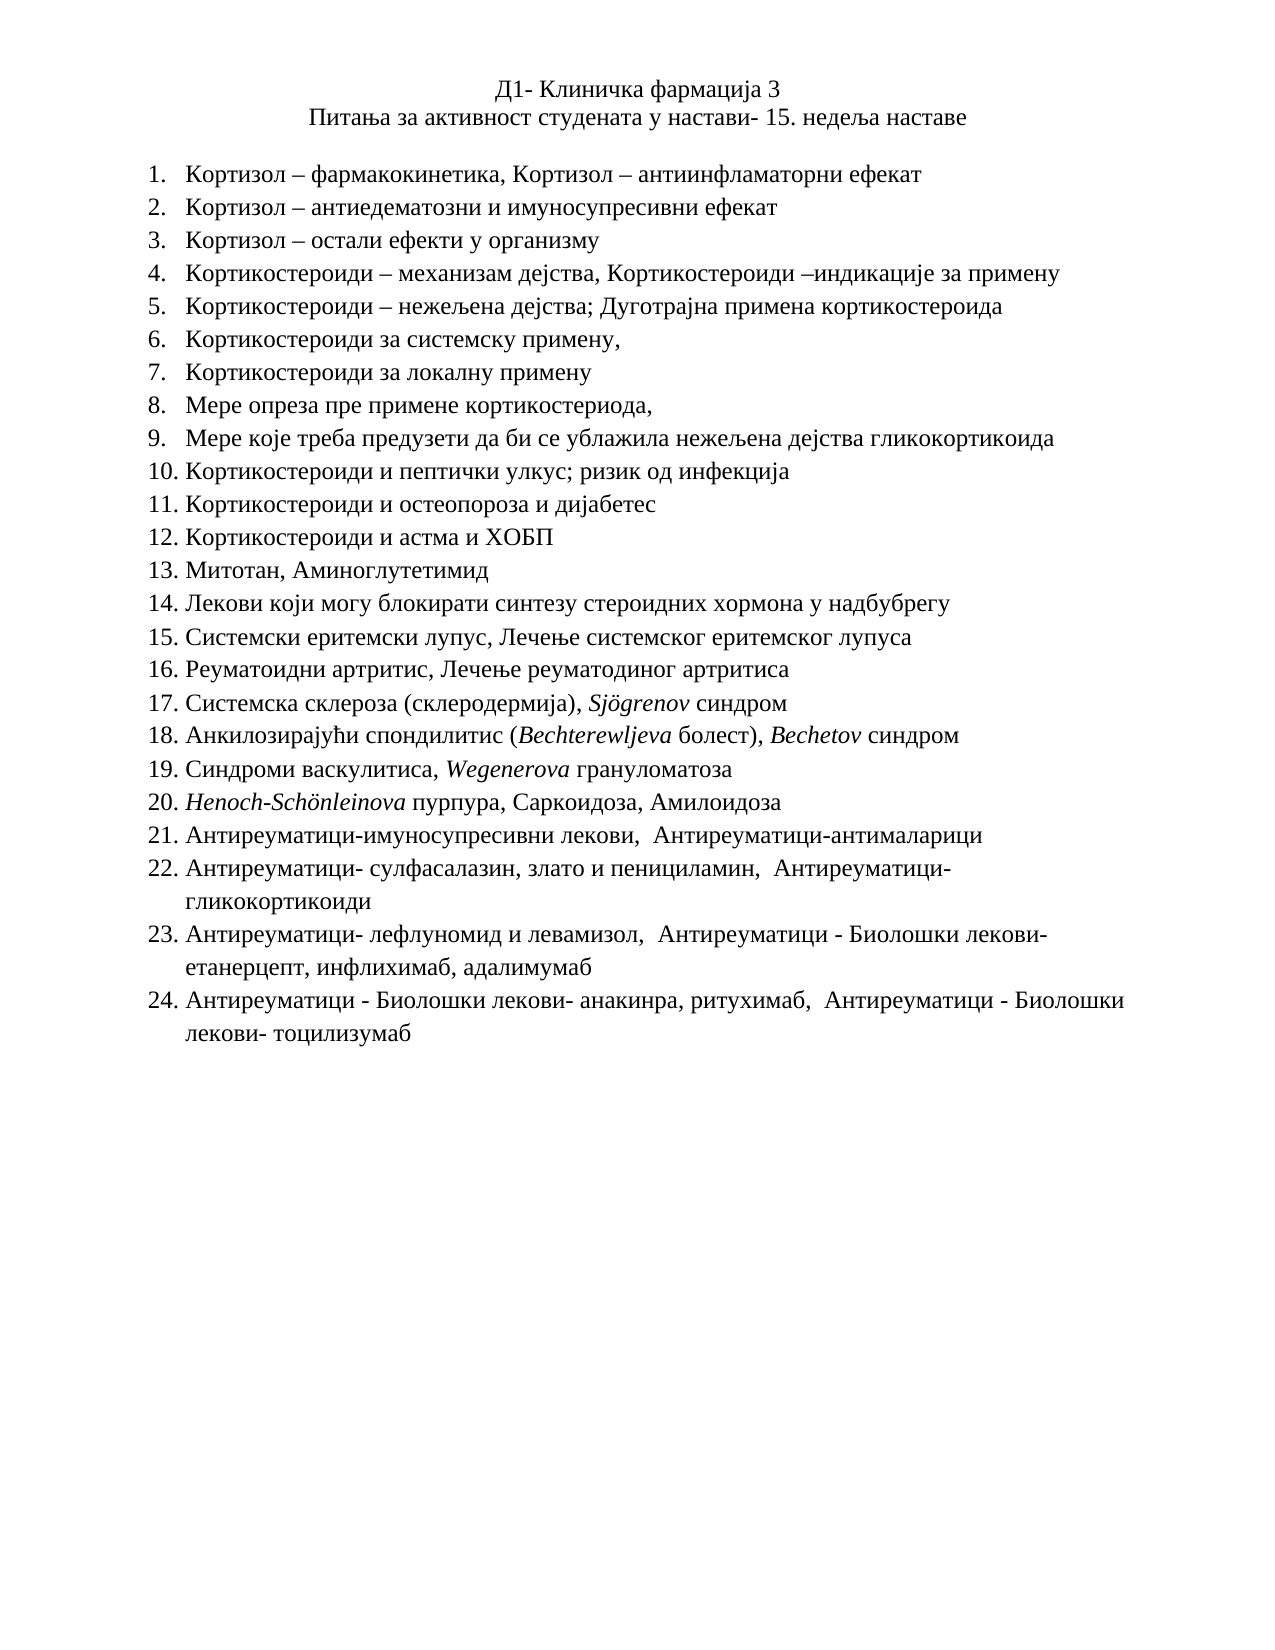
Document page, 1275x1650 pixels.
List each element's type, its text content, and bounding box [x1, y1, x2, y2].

list Henoch-Schönleinova пурпура, Саркоидоза, Амилоидоза [148, 787, 1127, 815]
list Синдроми васкулитиса, Wegenerova грануломатоза [148, 754, 1127, 782]
list Реуматоидни артритис, Лечење реуматодиног артритиса [148, 654, 1127, 683]
list Кортикостероиди – механизам дејства, Кортикостероиди –индикације за примену [148, 258, 1127, 287]
list Кортикостероиди за локалну примену [148, 357, 1127, 386]
list Кортикостероиди и остеопороза и дијабетес [148, 489, 1127, 518]
list Кортизол – фармакокинетика, Кортизол – антиинфламаторни ефекат [148, 159, 1127, 188]
list Мере опреза пре примене кортикостериода, [148, 390, 1127, 419]
list Антиреуматици- лефлуномид и левамизол, Антиреуматици - Биолошки лекови- етанерцепт, инфлиxимаб, адалимумаб [148, 919, 1127, 981]
list Мере које треба предузети да би се ублажила нежељена дејства гликокортикоида [148, 423, 1127, 452]
list Системска склероза (склеродермија), Sjögrenov синдром [148, 688, 1127, 716]
list Лекови који могу блокирати синтезу стероидних хормона у надбубрегу [148, 588, 1127, 617]
list Кортикостероиди и астма и ХОБП [148, 522, 1127, 551]
list Антиреуматици - Биолошки лекови- анакинра, ритуxимаб, Антиреуматици - Биолошки лекови- тоцилизумаб [148, 985, 1127, 1047]
list Системски еритемски лупус, Лечење системског еритемског лупуса [148, 622, 1127, 650]
list Кортикостероиди за системску примену, [148, 324, 1127, 353]
list Анкилозирајући спондилитис (Bechterewljeva болест), Bechetov синдром [148, 721, 1127, 749]
list Антиреуматици-имуносупресивни лекови, Антиреуматици-антималарици [148, 820, 1127, 848]
list Кортизол – остали ефекти у организму [148, 225, 1127, 254]
list Кортикостероиди – нежељена дејства; Дуготрајна примена кортикостероида [148, 291, 1127, 320]
list Кортикостероиди и пептички улкус; ризик од инфекција [148, 456, 1127, 485]
list Митотан, Аминоглутетимид [148, 556, 1127, 584]
list Антиреуматици- сулфасалазин, злато и пенициламин, Антиреуматици- гликокортикоиди [148, 853, 1127, 914]
list Кортизол – антиедематозни и имуносупресивни ефекат [148, 192, 1127, 221]
